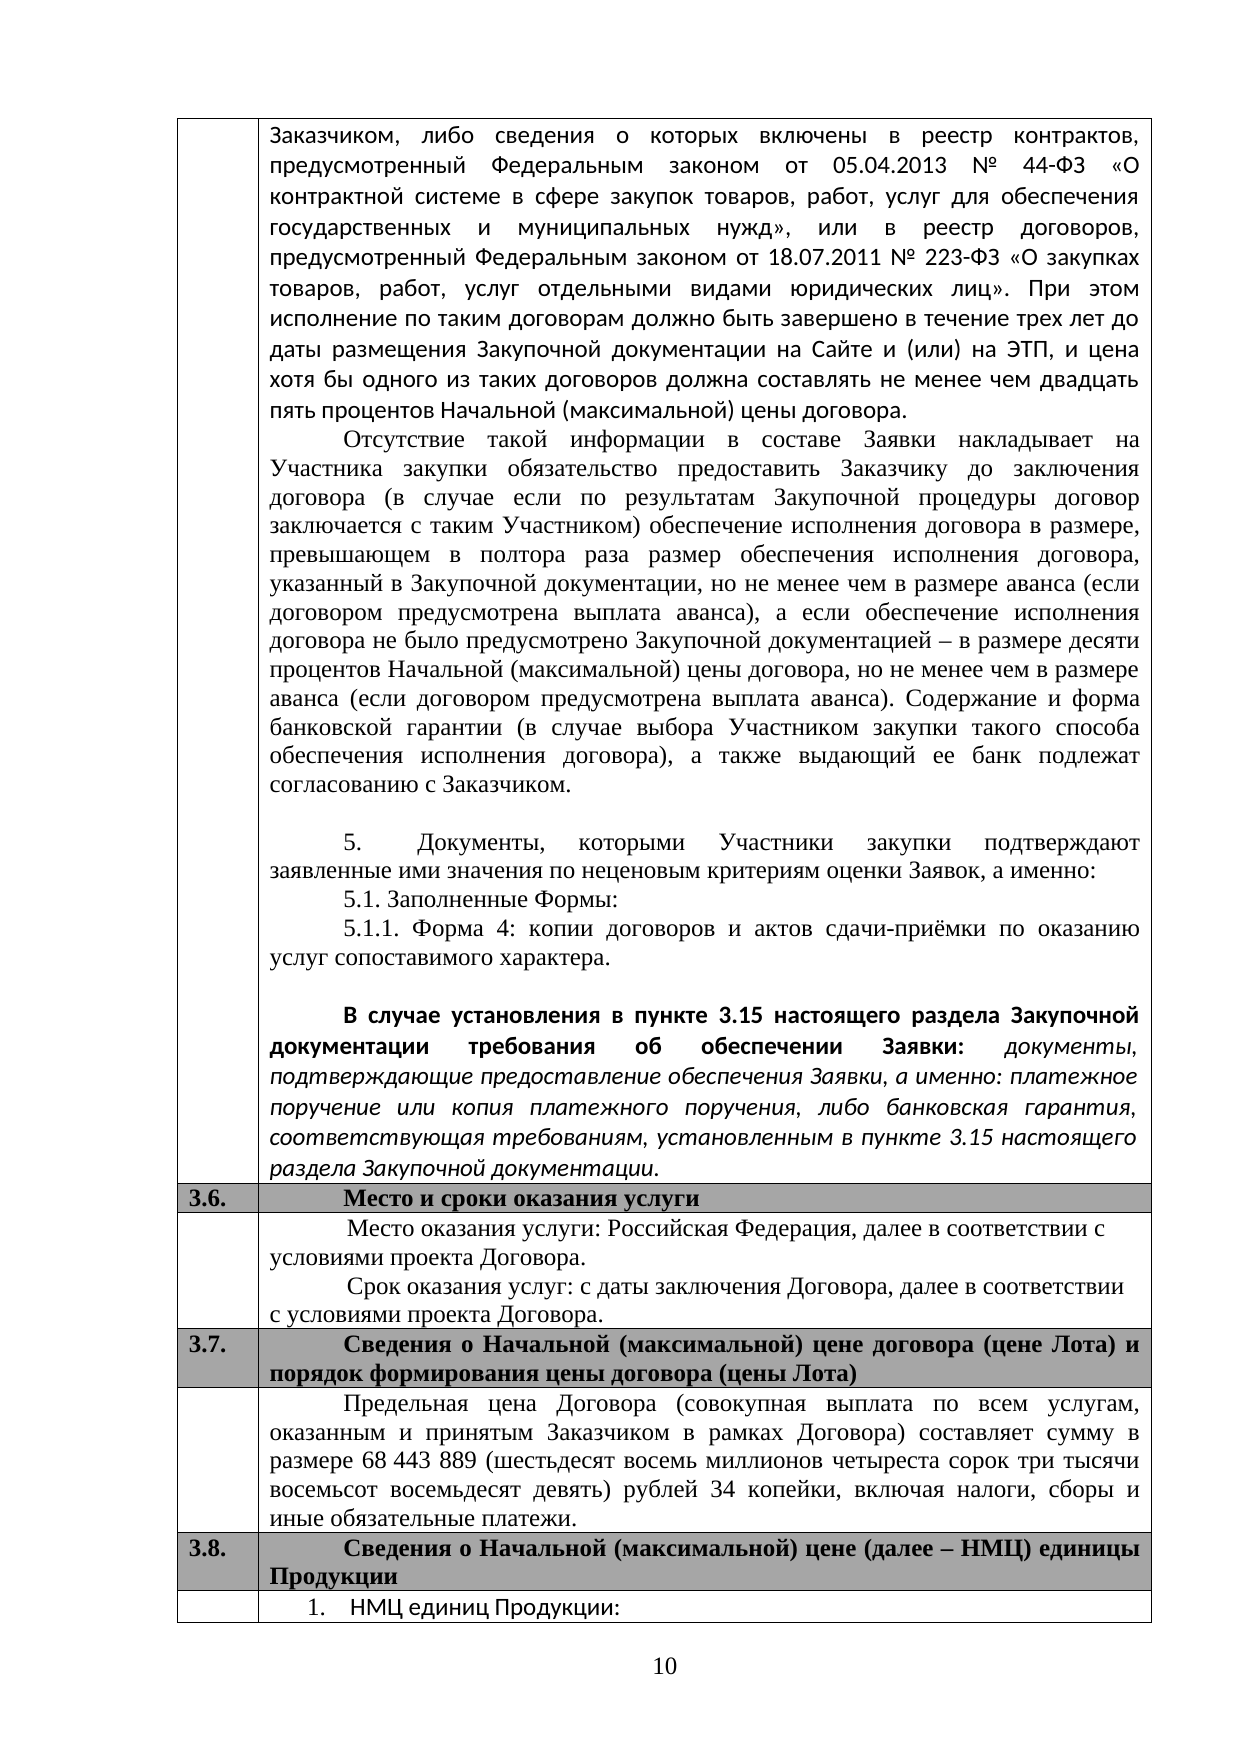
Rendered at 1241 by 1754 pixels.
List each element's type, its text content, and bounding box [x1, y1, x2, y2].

table_cell Сведения о Начальной (максимальной) цене (далее – НМЦ) единицы Продукции [259, 1533, 1151, 1590]
table_cell Сведения о Начальной (максимальной) цене договора (цене Лота) и порядок формирования цены договора (цены Лота) [259, 1329, 1151, 1387]
table_cell Предельная цена Договора (совокупная выплата по всем услугам, оказанным и принятым Заказчиком в рамках Договора) составляет сумму в размере 68 443 889 (шестьдесят восемь миллионов четыреста сорок три тысячи восемьсот восемьдесят девять) рублей 34 копейки, включая налоги, сборы и иные обязательные платежи. [259, 1388, 1151, 1532]
table_cell 3.7. [178, 1329, 258, 1387]
table_cell [178, 1591, 258, 1622]
table_cell 3.6. [178, 1184, 258, 1212]
table_cell [178, 119, 258, 1182]
table_cell Место и сроки оказания услуги [259, 1184, 1151, 1212]
table_cell 3.8. [178, 1533, 258, 1590]
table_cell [259, 1591, 1151, 1622]
table_cell [178, 1388, 258, 1532]
table_cell [178, 1213, 258, 1328]
table_cell Место оказания услуги: Российская Федерация, далее в соответствии с условиями проекта Договора. Срок оказания услуг: с даты заключения Договора, далее в соответствии с условиями проекта Договора. [259, 1213, 1151, 1328]
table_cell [259, 119, 1151, 1182]
